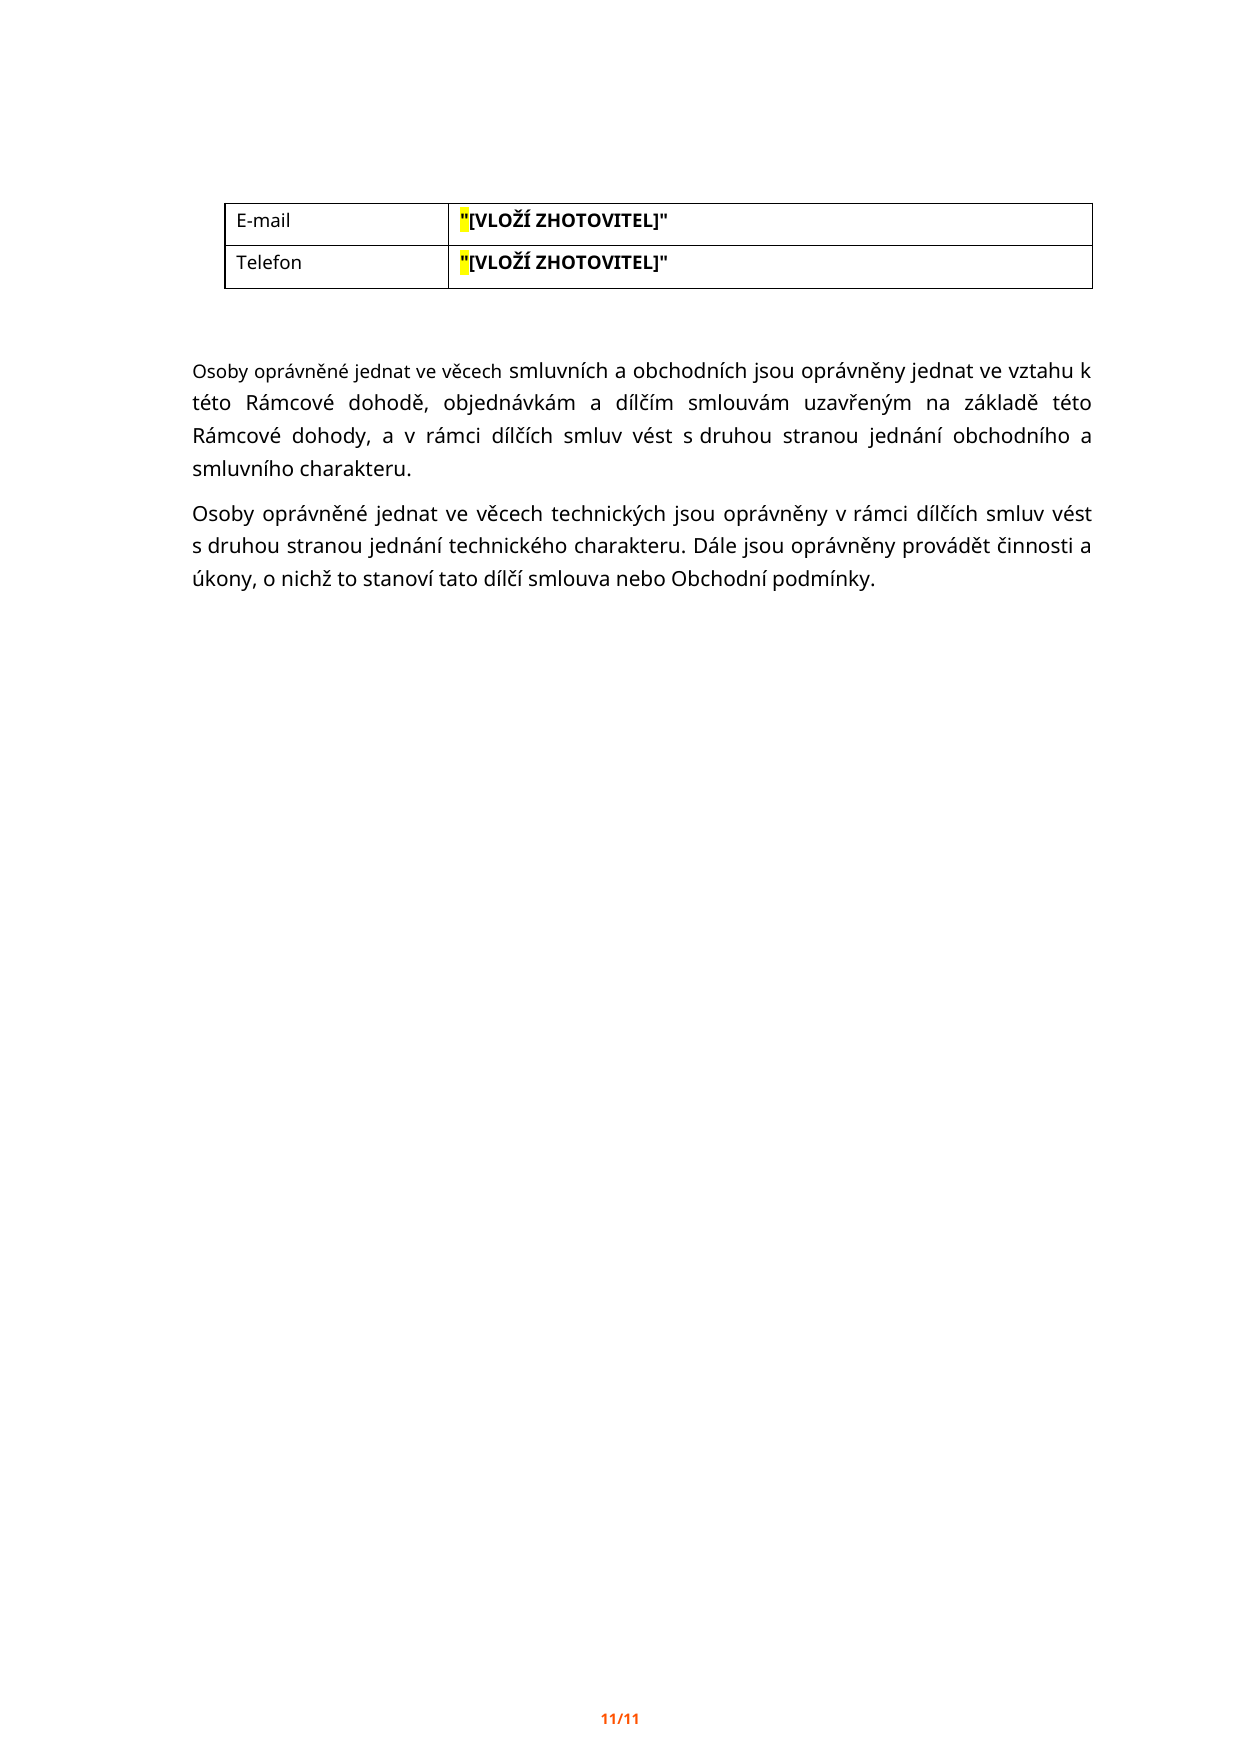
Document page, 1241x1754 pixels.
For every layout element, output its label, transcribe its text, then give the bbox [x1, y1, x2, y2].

table_cell [449, 246, 1092, 288]
text Osoby oprávněné jednat ve věcech technických jsou oprávněny v rámci dílčích smluv vést s druhou stranou jednání technického charakteru. Dále jsou oprávněny provádět činnosti a úkony, o nichž to stanoví tato dílčí smlouva nebo Obchodní podmínky. [192, 499, 1093, 592]
table_cell [449, 204, 1092, 245]
table_cell E-mail [226, 204, 448, 245]
table_cell Telefon [226, 246, 448, 288]
text Osoby oprávněné jednat ve věcech smluvních a obchodních jsou oprávněny jednat ve vztahu k této Rámcové dohodě, objednávkám a dílčím smlouvám uzavřeným na základě této Rámcové dohody, a v rámci dílčích smluv vést s druhou stranou jednání obchodního a smluvního charakteru. [192, 356, 1093, 482]
